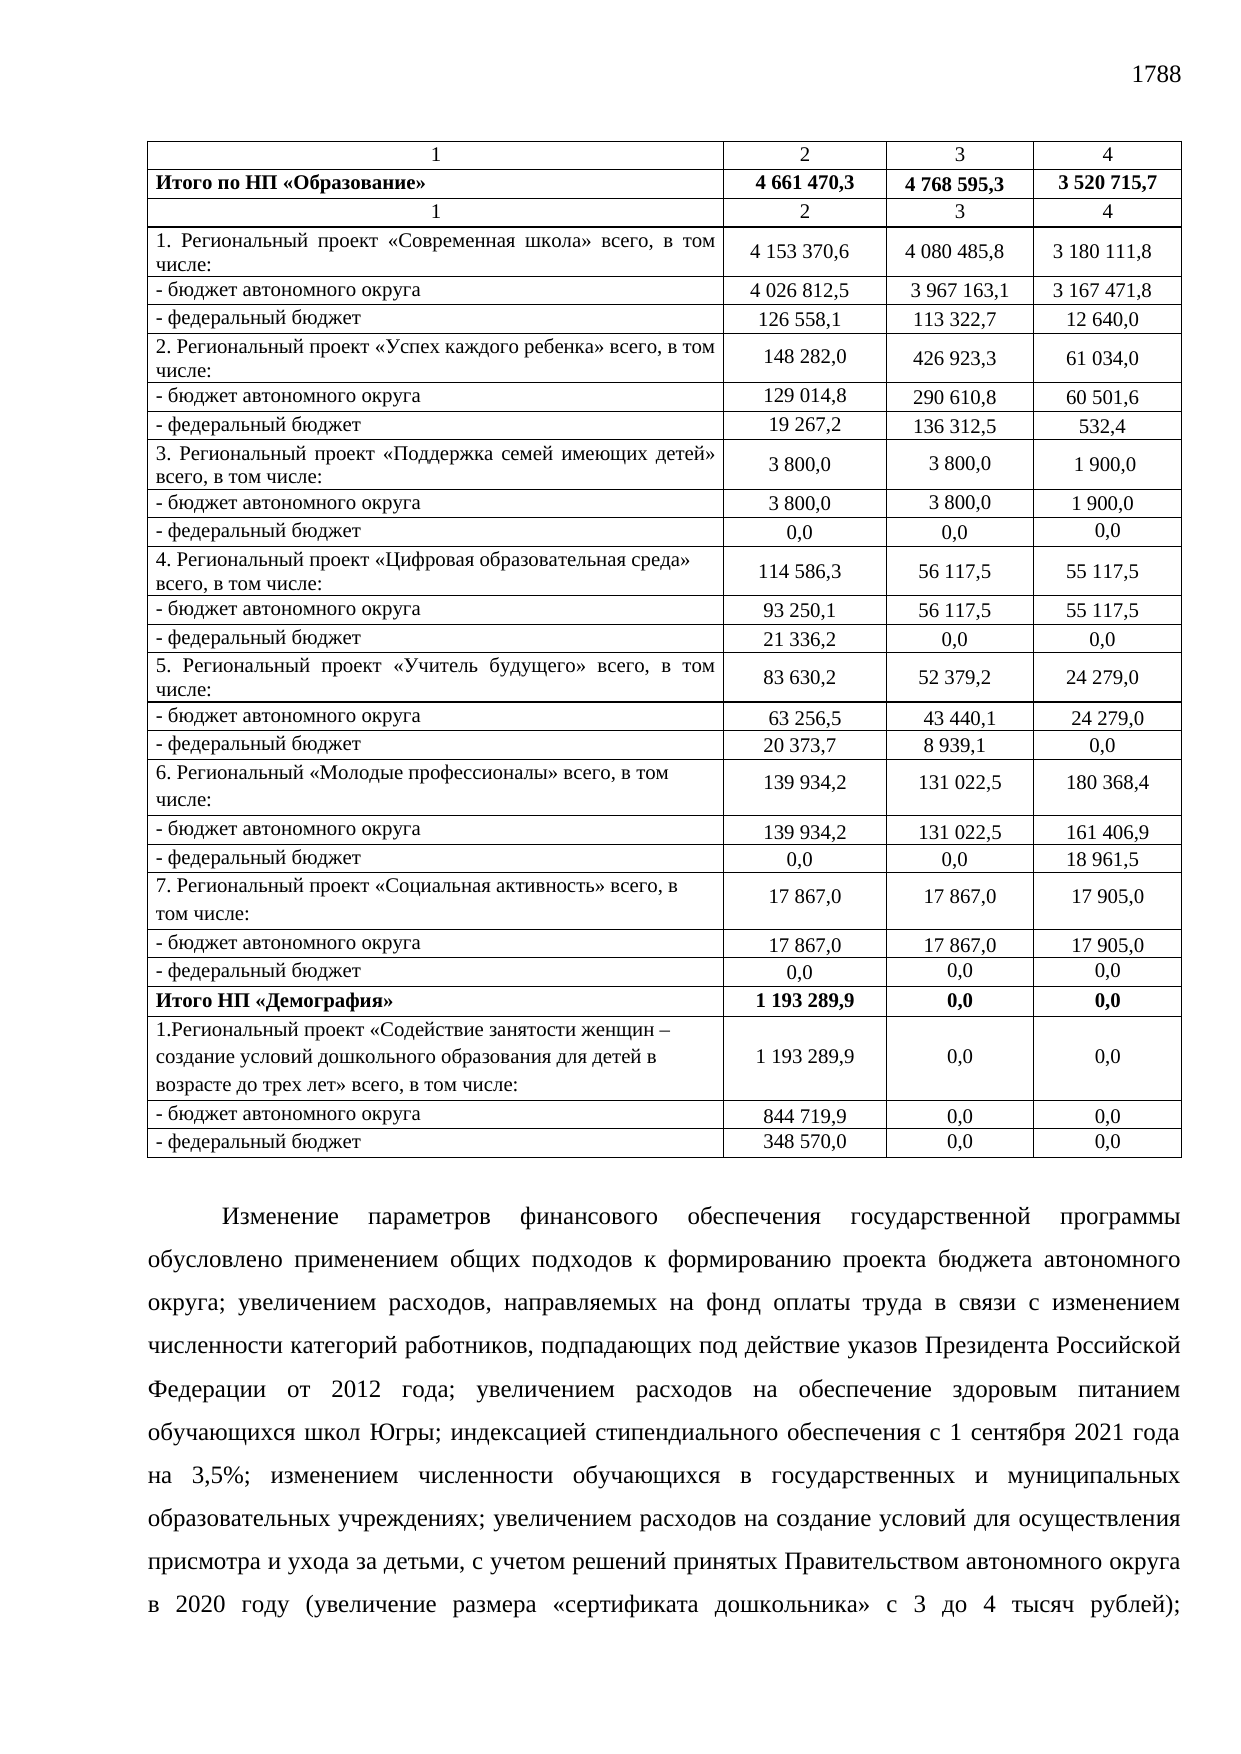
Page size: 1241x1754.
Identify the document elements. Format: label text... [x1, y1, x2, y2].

table_cell 55 117,5 [1034, 596, 1181, 624]
table_cell 63 256,5 [724, 703, 886, 730]
table_cell 17 867,0 [724, 873, 886, 928]
table_cell 3 520 715,7 [1034, 170, 1181, 198]
table_cell 3 800,0 [724, 490, 886, 517]
table_cell 0,0 [887, 958, 1033, 986]
table_cell - бюджет автономного округа [148, 1101, 723, 1128]
table_cell - федеральный бюджет [148, 518, 723, 546]
table_cell - бюджет автономного округа [148, 930, 723, 957]
table_cell 180 368,4 [1034, 760, 1181, 815]
table_cell 129 014,8 [724, 383, 886, 411]
table_cell 3 800,0 [887, 440, 1033, 488]
table_cell 3 800,0 [724, 440, 886, 488]
table_cell 0,0 [887, 987, 1033, 1016]
table_cell 1. Региональный проект «Современная школа» всего, в том числе: [148, 228, 723, 276]
table_cell 17 867,0 [887, 930, 1033, 957]
table_cell 1 900,0 [1034, 490, 1181, 517]
table_cell 0,0 [887, 1017, 1033, 1100]
table_cell 3 800,0 [887, 490, 1033, 517]
table_cell 8 939,1 [887, 731, 1033, 759]
table_cell 1 193 289,9 [724, 1017, 886, 1100]
table_cell 4 768 595,3 [887, 170, 1033, 198]
table_cell 18 961,5 [1034, 845, 1181, 872]
table_cell 113 322,7 [887, 305, 1033, 333]
table_cell 426 923,3 [887, 334, 1033, 382]
table_cell 0,0 [887, 1101, 1033, 1128]
table_cell 136 312,5 [887, 412, 1033, 439]
table_cell 4 [1034, 142, 1181, 169]
table_cell - федеральный бюджет [148, 731, 723, 759]
table_cell 55 117,5 [1034, 547, 1181, 595]
table_cell 3 967 163,1 [887, 277, 1033, 304]
table_cell 3 [887, 142, 1033, 169]
table_cell 56 117,5 [887, 547, 1033, 595]
table_cell - бюджет автономного округа [148, 703, 723, 730]
table_cell 0,0 [1034, 987, 1181, 1016]
table_cell 532,4 [1034, 412, 1181, 439]
table_cell - бюджет автономного округа [148, 816, 723, 844]
table_cell - федеральный бюджет [148, 412, 723, 439]
table_cell 0,0 [1034, 958, 1181, 986]
table_cell 131 022,5 [887, 760, 1033, 815]
table_cell 0,0 [887, 845, 1033, 872]
table_cell 20 373,7 [724, 731, 886, 759]
table_cell 24 279,0 [1034, 653, 1181, 701]
table_cell 139 934,2 [724, 816, 886, 844]
table_cell 3. Региональный проект «Поддержка семей имеющих детей» всего, в том числе: [148, 440, 723, 488]
table_cell 17 905,0 [1034, 930, 1181, 957]
table_cell 0,0 [1034, 518, 1181, 546]
table_cell 131 022,5 [887, 816, 1033, 844]
table_cell 4 661 470,3 [724, 170, 886, 198]
table_cell Итого НП «Демография» [148, 987, 723, 1016]
table_cell 0,0 [1034, 1129, 1181, 1157]
table_cell 161 406,9 [1034, 816, 1181, 844]
table_cell - федеральный бюджет [148, 845, 723, 872]
table_cell 3 167 471,8 [1034, 277, 1181, 304]
table_cell 290 610,8 [887, 383, 1033, 411]
table_cell 12 640,0 [1034, 305, 1181, 333]
table_cell 139 934,2 [724, 760, 886, 815]
table_cell 83 630,2 [724, 653, 886, 701]
table_cell 17 867,0 [887, 873, 1033, 928]
table_cell 0,0 [1034, 1101, 1181, 1128]
table_cell - федеральный бюджет [148, 305, 723, 333]
table_cell - бюджет автономного округа [148, 277, 723, 304]
table_cell 7. Региональный проект «Социальная активность» всего, в том числе: [148, 873, 723, 928]
table_cell - бюджет автономного округа [148, 490, 723, 517]
table_cell 0,0 [887, 625, 1033, 652]
table_cell 3 [887, 199, 1033, 226]
table_cell 0,0 [724, 518, 886, 546]
table_cell - федеральный бюджет [148, 625, 723, 652]
table_cell 0,0 [887, 1129, 1033, 1157]
table_cell - федеральный бюджет [148, 1129, 723, 1157]
table_cell 1 193 289,9 [724, 987, 886, 1016]
table_cell Итого по НП «Образование» [148, 170, 723, 198]
table_cell 844 719,9 [724, 1101, 886, 1128]
table_cell 0,0 [724, 958, 886, 986]
table_cell 4 [1034, 199, 1181, 226]
table_cell 348 570,0 [724, 1129, 886, 1157]
table_cell 1 900,0 [1034, 440, 1181, 488]
table_cell 3 180 111,8 [1034, 228, 1181, 276]
table_cell - бюджет автономного округа [148, 383, 723, 411]
table_cell 2 [724, 142, 886, 169]
table_cell 126 558,1 [724, 305, 886, 333]
table_cell 0,0 [1034, 1017, 1181, 1100]
table_cell 0,0 [1034, 731, 1181, 759]
table_cell 17 867,0 [724, 930, 886, 957]
table_cell 4 153 370,6 [724, 228, 886, 276]
table_cell 4. Региональный проект «Цифровая образовательная среда» всего, в том числе: [148, 547, 723, 595]
table_cell 61 034,0 [1034, 334, 1181, 382]
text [148, 1201, 1181, 1618]
table_cell 24 279,0 [1034, 703, 1181, 730]
table_cell 43 440,1 [887, 703, 1033, 730]
table_cell - федеральный бюджет [148, 958, 723, 986]
table_cell 1.Региональный проект «Содействие занятости женщин – создание условий дошкольного образования для детей в возрасте до трех лет» всего, в том числе: [148, 1017, 723, 1100]
table_cell 21 336,2 [724, 625, 886, 652]
table_cell - бюджет автономного округа [148, 596, 723, 624]
table_cell 6. Региональный «Молодые профессионалы» всего, в том числе: [148, 760, 723, 815]
table_cell 52 379,2 [887, 653, 1033, 701]
table_cell 0,0 [887, 518, 1033, 546]
table_cell 0,0 [724, 845, 886, 872]
table_cell 1 [148, 199, 723, 226]
table_cell 60 501,6 [1034, 383, 1181, 411]
table_cell 1 [148, 142, 723, 169]
table_cell 19 267,2 [724, 412, 886, 439]
table_cell 93 250,1 [724, 596, 886, 624]
table_cell 56 117,5 [887, 596, 1033, 624]
table_cell 4 080 485,8 [887, 228, 1033, 276]
table_cell 114 586,3 [724, 547, 886, 595]
table_cell 2 [724, 199, 886, 226]
table_cell 2. Региональный проект «Успех каждого ребенка» всего, в том числе: [148, 334, 723, 382]
table_cell 5. Региональный проект «Учитель будущего» всего, в том числе: [148, 653, 723, 701]
table_cell 17 905,0 [1034, 873, 1181, 928]
table_cell 148 282,0 [724, 334, 886, 382]
table_cell 4 026 812,5 [724, 277, 886, 304]
table_cell 0,0 [1034, 625, 1181, 652]
